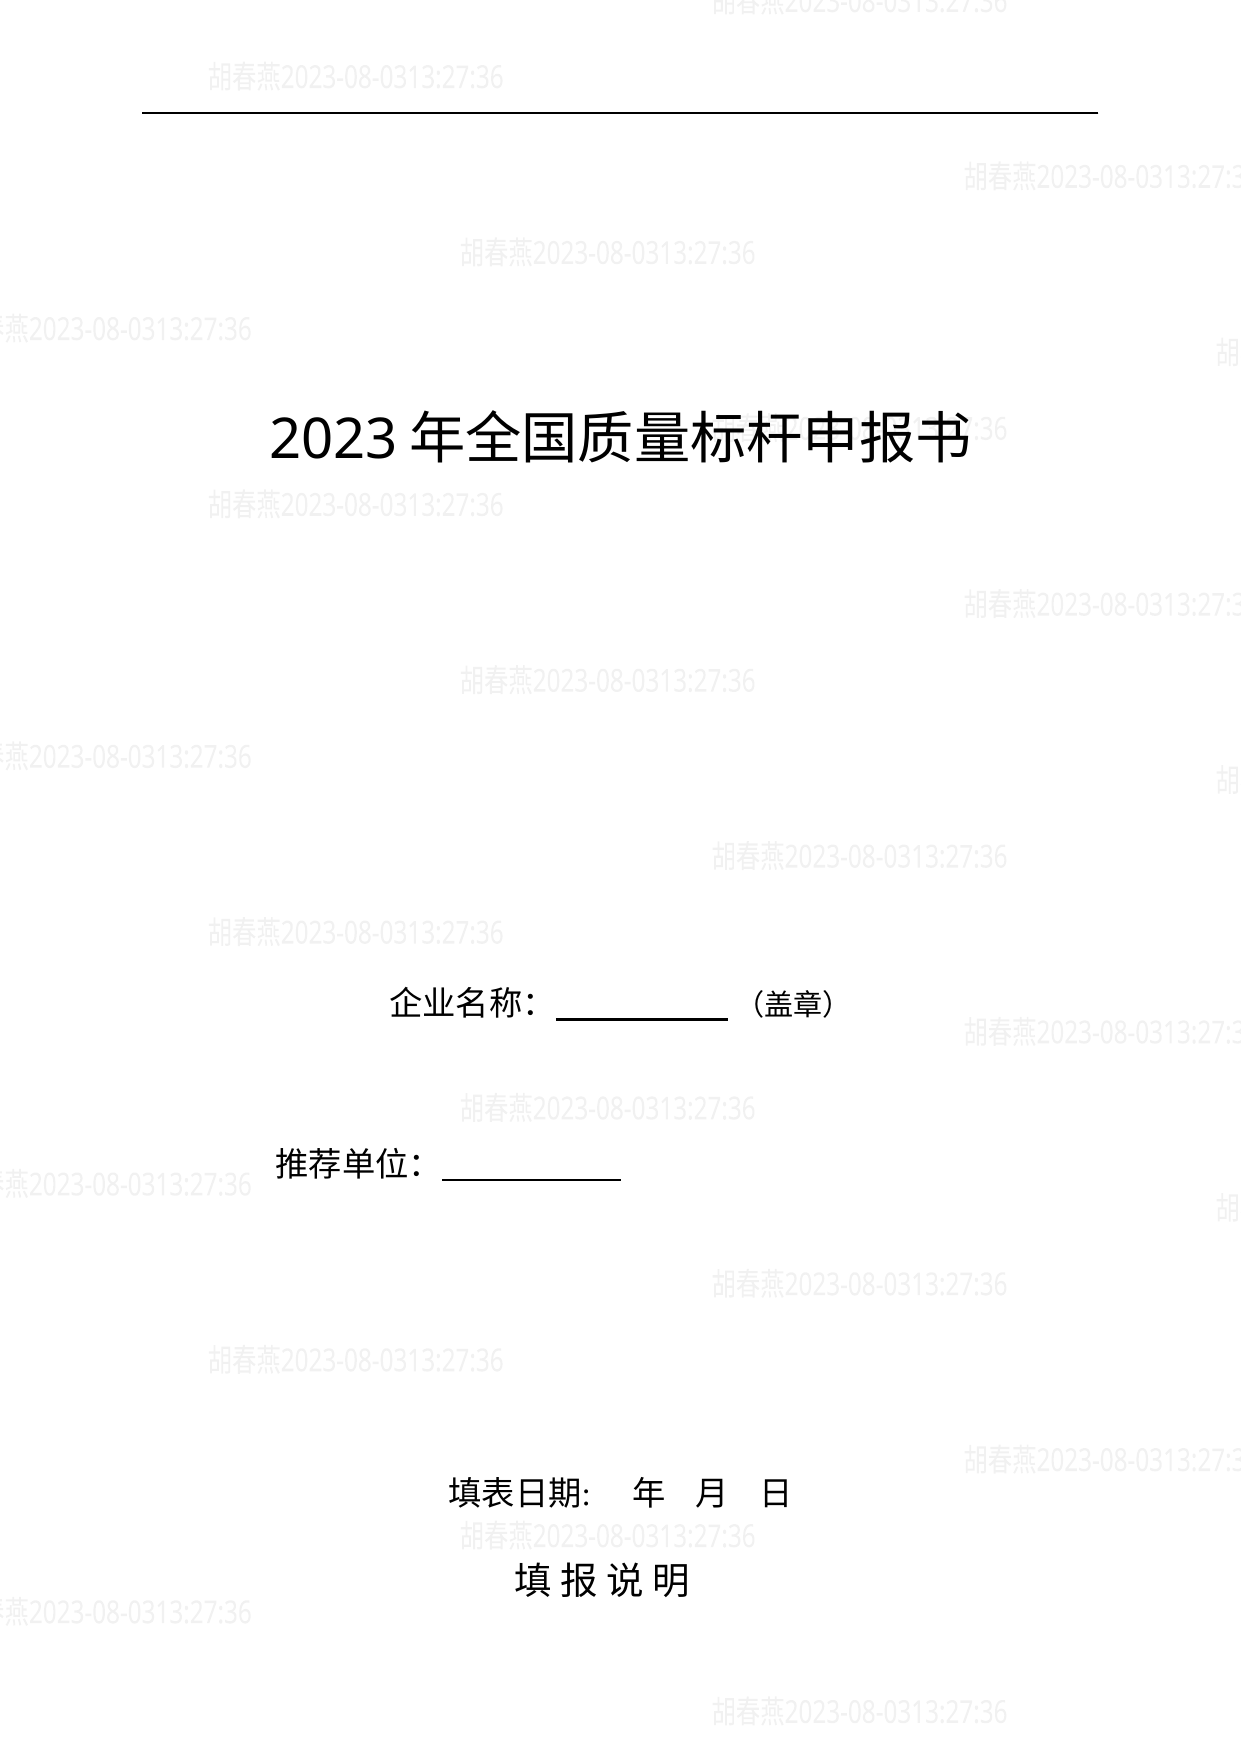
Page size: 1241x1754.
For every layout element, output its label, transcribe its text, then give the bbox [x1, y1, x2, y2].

text 企业名称： （盖章） [142, 977, 1098, 1025]
text 填表日期: 年 月 日 [142, 1467, 1098, 1515]
text 填 报 说 明 [142, 1559, 1063, 1603]
text 推荐单位： [142, 1143, 1098, 1184]
text 2023年全国质量标杆申报书 [142, 393, 1098, 475]
